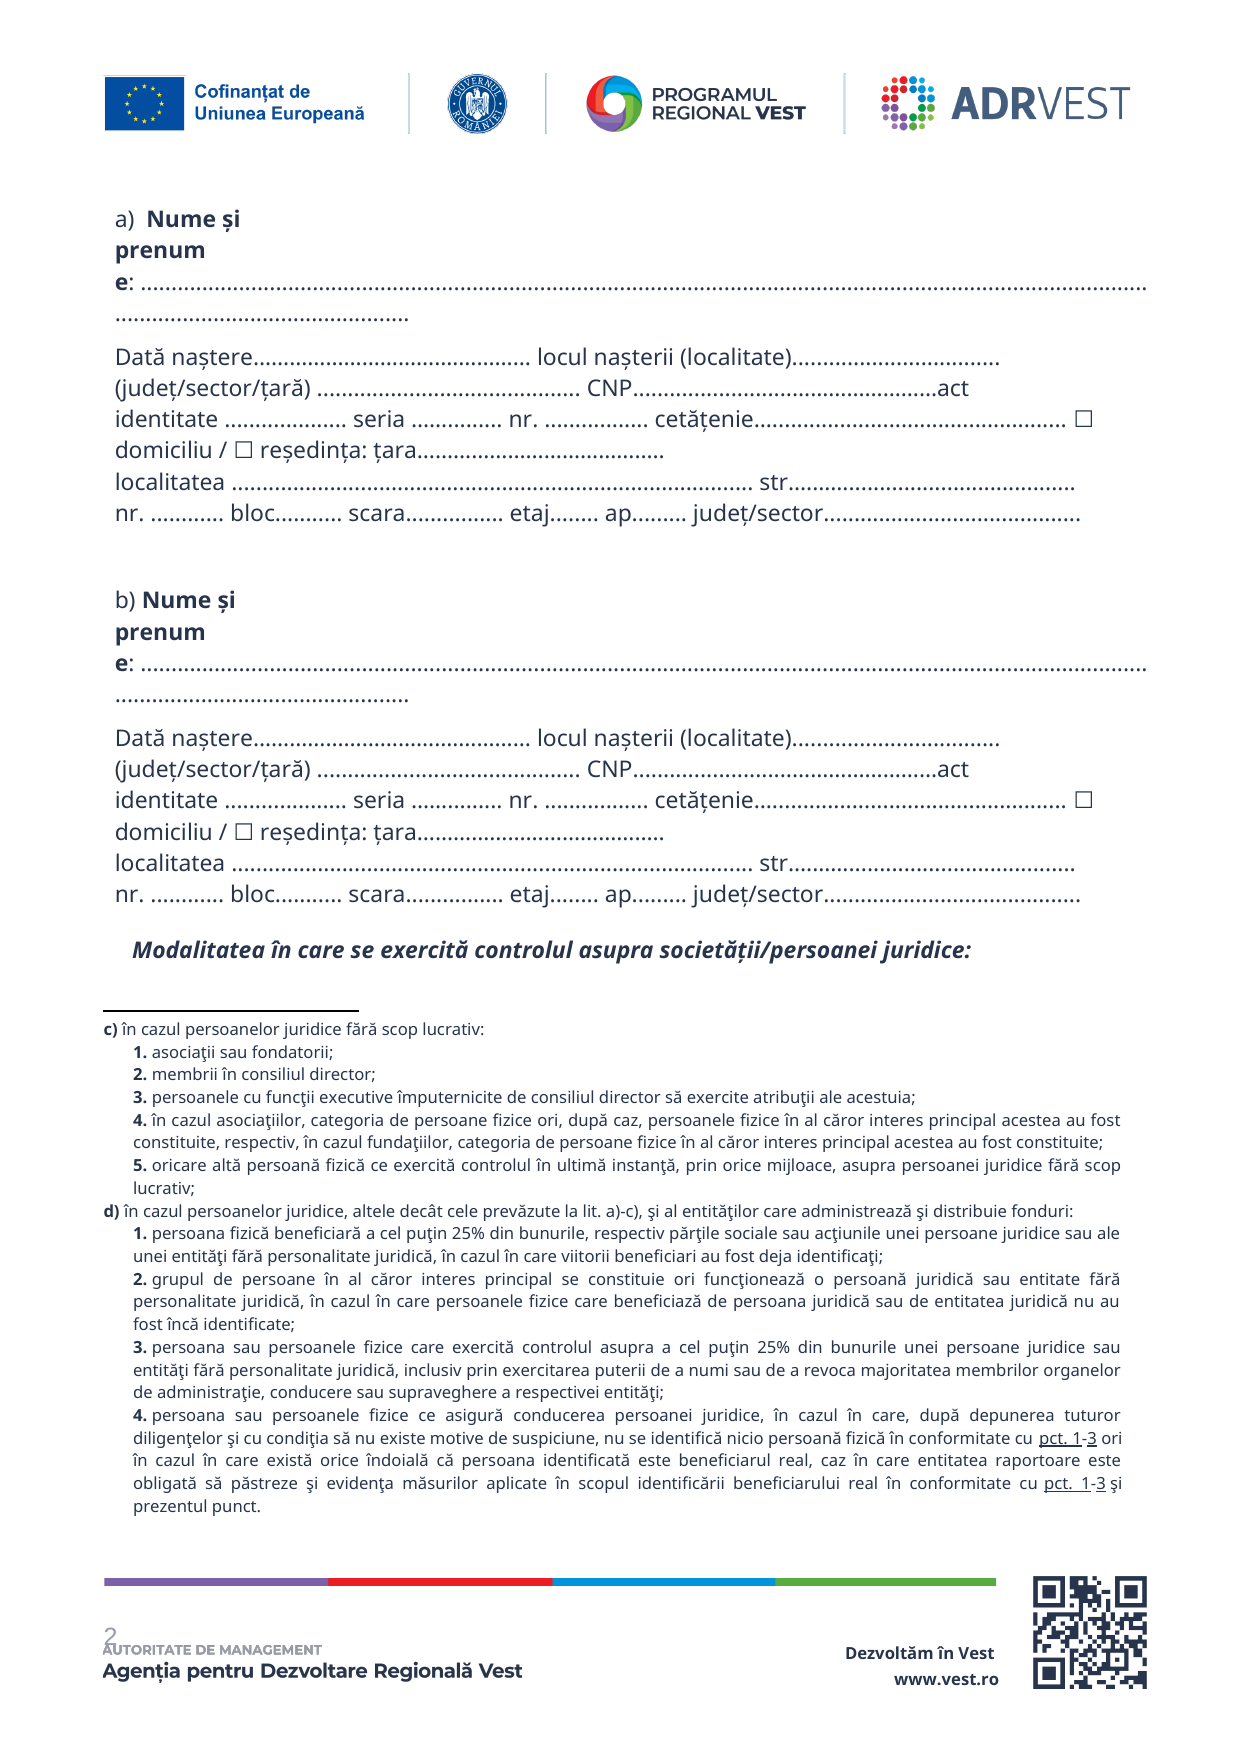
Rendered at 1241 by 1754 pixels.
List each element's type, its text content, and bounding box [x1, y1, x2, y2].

picture [1025, 1567, 1156, 1698]
picture [103, 73, 1131, 134]
table_header a) Nume și prenume: .................................................................................................................................................................................................................... Dată naștere………………………….…………… locul nașterii (localitate).................................. (județ/sector/țară) ........................................... CNP..........................……………………act identitate .................... seria ……......... nr. ................. cetățenie…................................................ ☐ domiciliu / ☐ reședința: țara………………………………….. localitatea ..................................................................................... str.………..................................... nr. ............ bloc........... scara................ etaj........ ap......... județ/sector.......................................... b) Nume și prenume: .................................................................................................................................................................................................................... Dată naștere………………………….…………… locul nașterii (localitate).................................. (județ/sector/țară) ........................................... CNP..........................……………………act identitate .................... seria ……......... nr. ................. cetățenie…................................................ ☐ domiciliu / ☐ reședința: țara………………………………….. localitatea ..................................................................................... str.………..................................... nr. ............ bloc........... scara................ etaj........ ap......... județ/sector.......................................... [103, 190, 1160, 1004]
